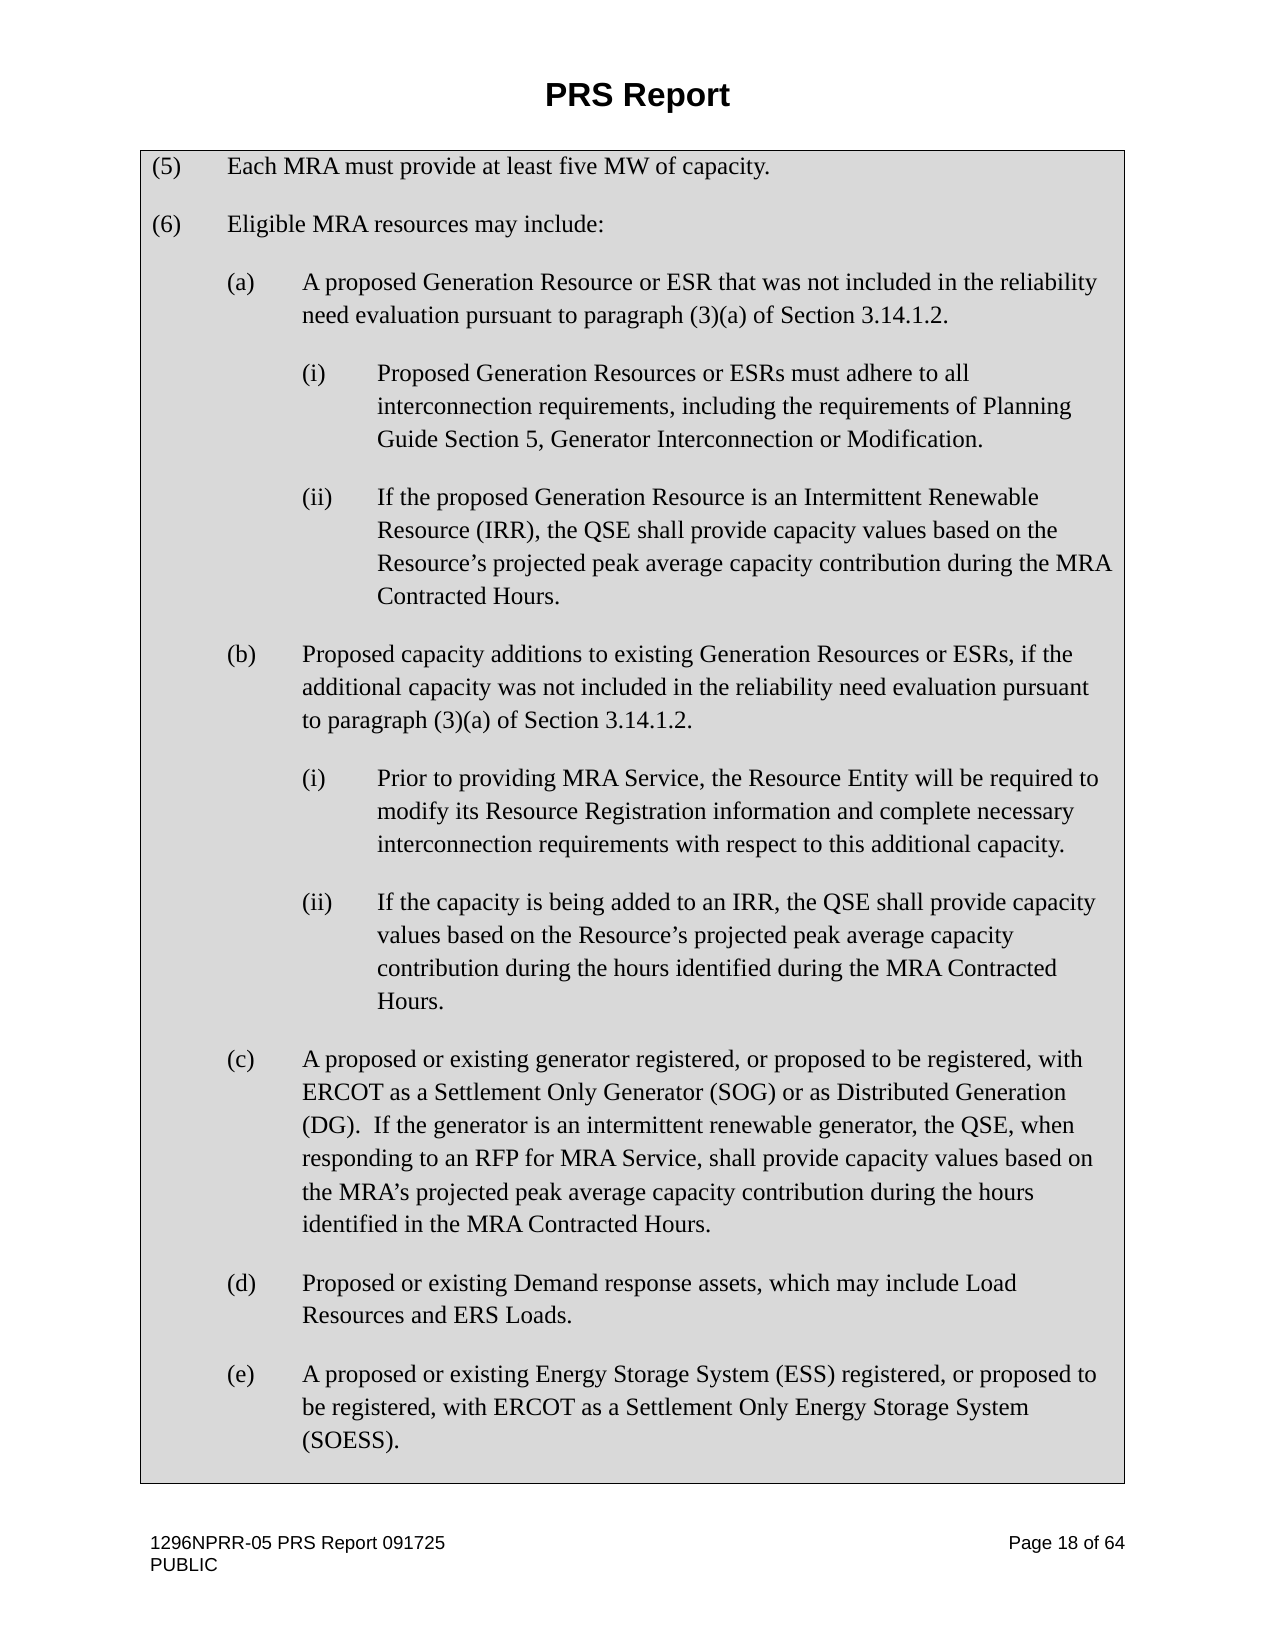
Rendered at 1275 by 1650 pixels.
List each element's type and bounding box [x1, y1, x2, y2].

table_header [141, 151, 1124, 1483]
